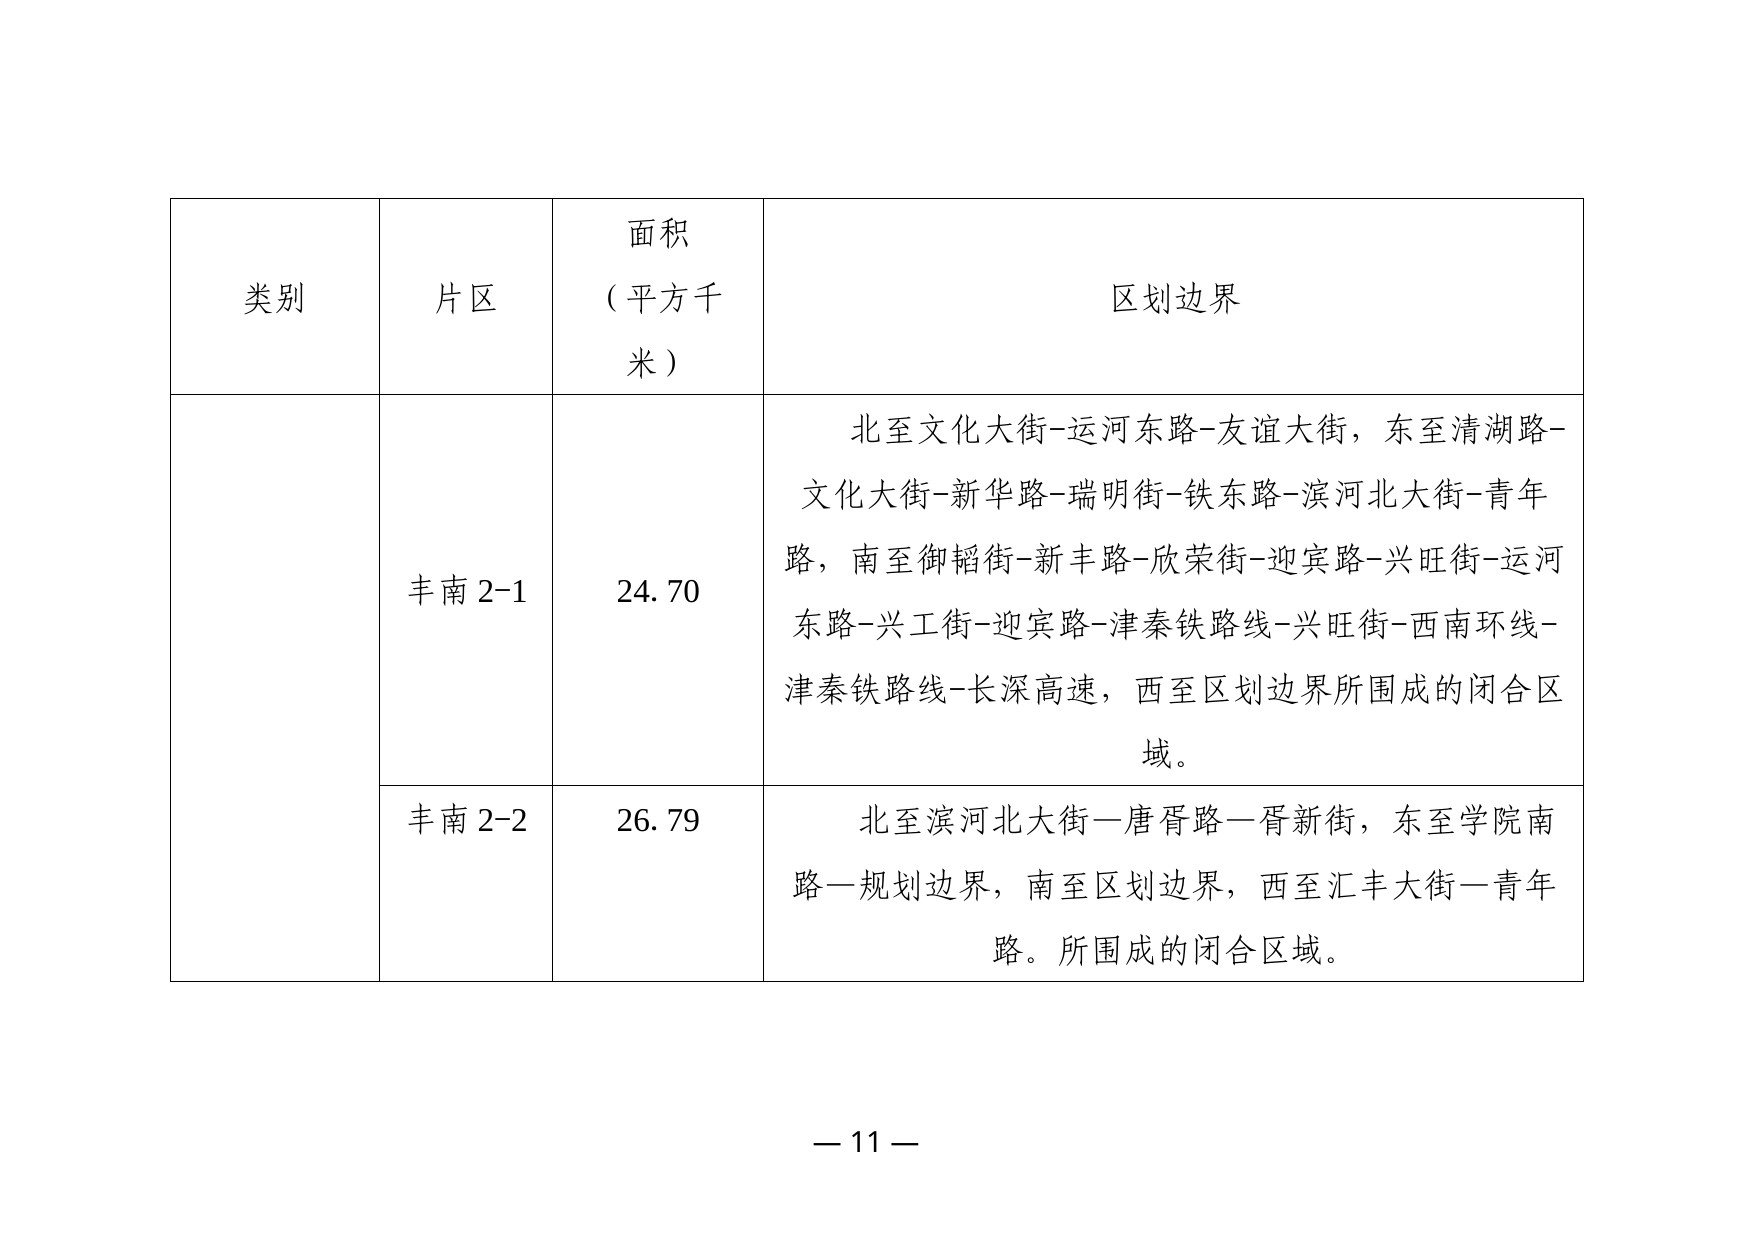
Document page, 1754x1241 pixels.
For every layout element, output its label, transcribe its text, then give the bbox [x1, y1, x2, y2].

table_header 片区 [380, 199, 552, 394]
table_cell 北至滨河北大街—唐胥路—胥新街，东至学院南路—规划边界，南至区划边界，西至汇丰大街—青年路。所围成的闭合区域。 [764, 786, 1583, 981]
table_cell 24.70 [553, 395, 763, 785]
table_cell 北至文化大街-运河东路-友谊大街，东至清湖路-文化大街-新华路-瑞明街-铁东路-滨河北大街-青年路，南至御韬街-新丰路-欣荣街-迎宾路-兴旺街-运河东路-兴工街-迎宾路-津秦铁路线-兴旺街-西南环线-津秦铁路线-长深高速，西至区划边界所围成的闭合区域。 [764, 395, 1583, 785]
table_header 区划边界 [764, 199, 1583, 394]
table_cell 丰南2-2 [380, 786, 552, 981]
table_cell 26.79 [553, 786, 763, 981]
table_header 面积 （平方千米） [553, 199, 763, 394]
table_header 类别 [171, 199, 379, 394]
table_cell 丰南2-1 [380, 395, 552, 785]
